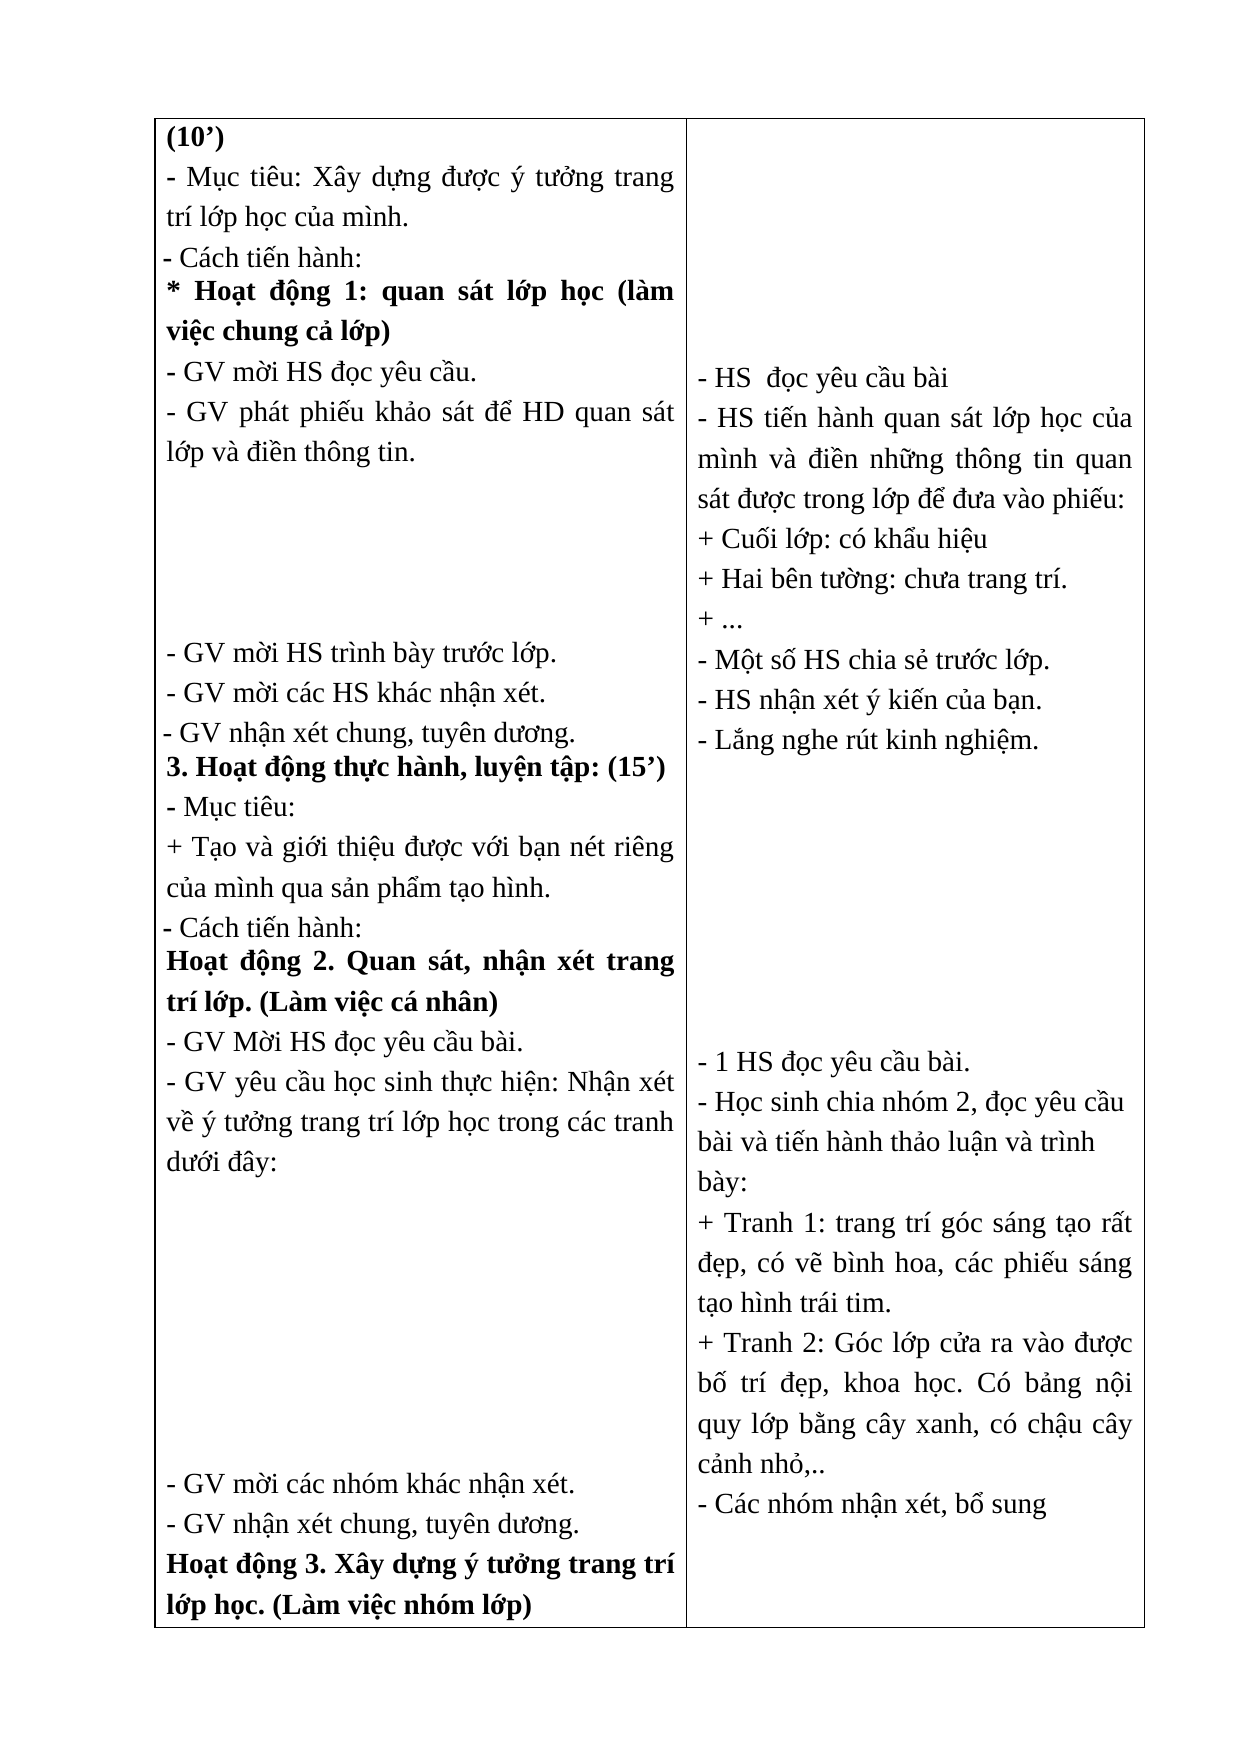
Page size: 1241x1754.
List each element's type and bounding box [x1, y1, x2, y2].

table_cell [687, 119, 1144, 1627]
table_cell [156, 119, 686, 1627]
